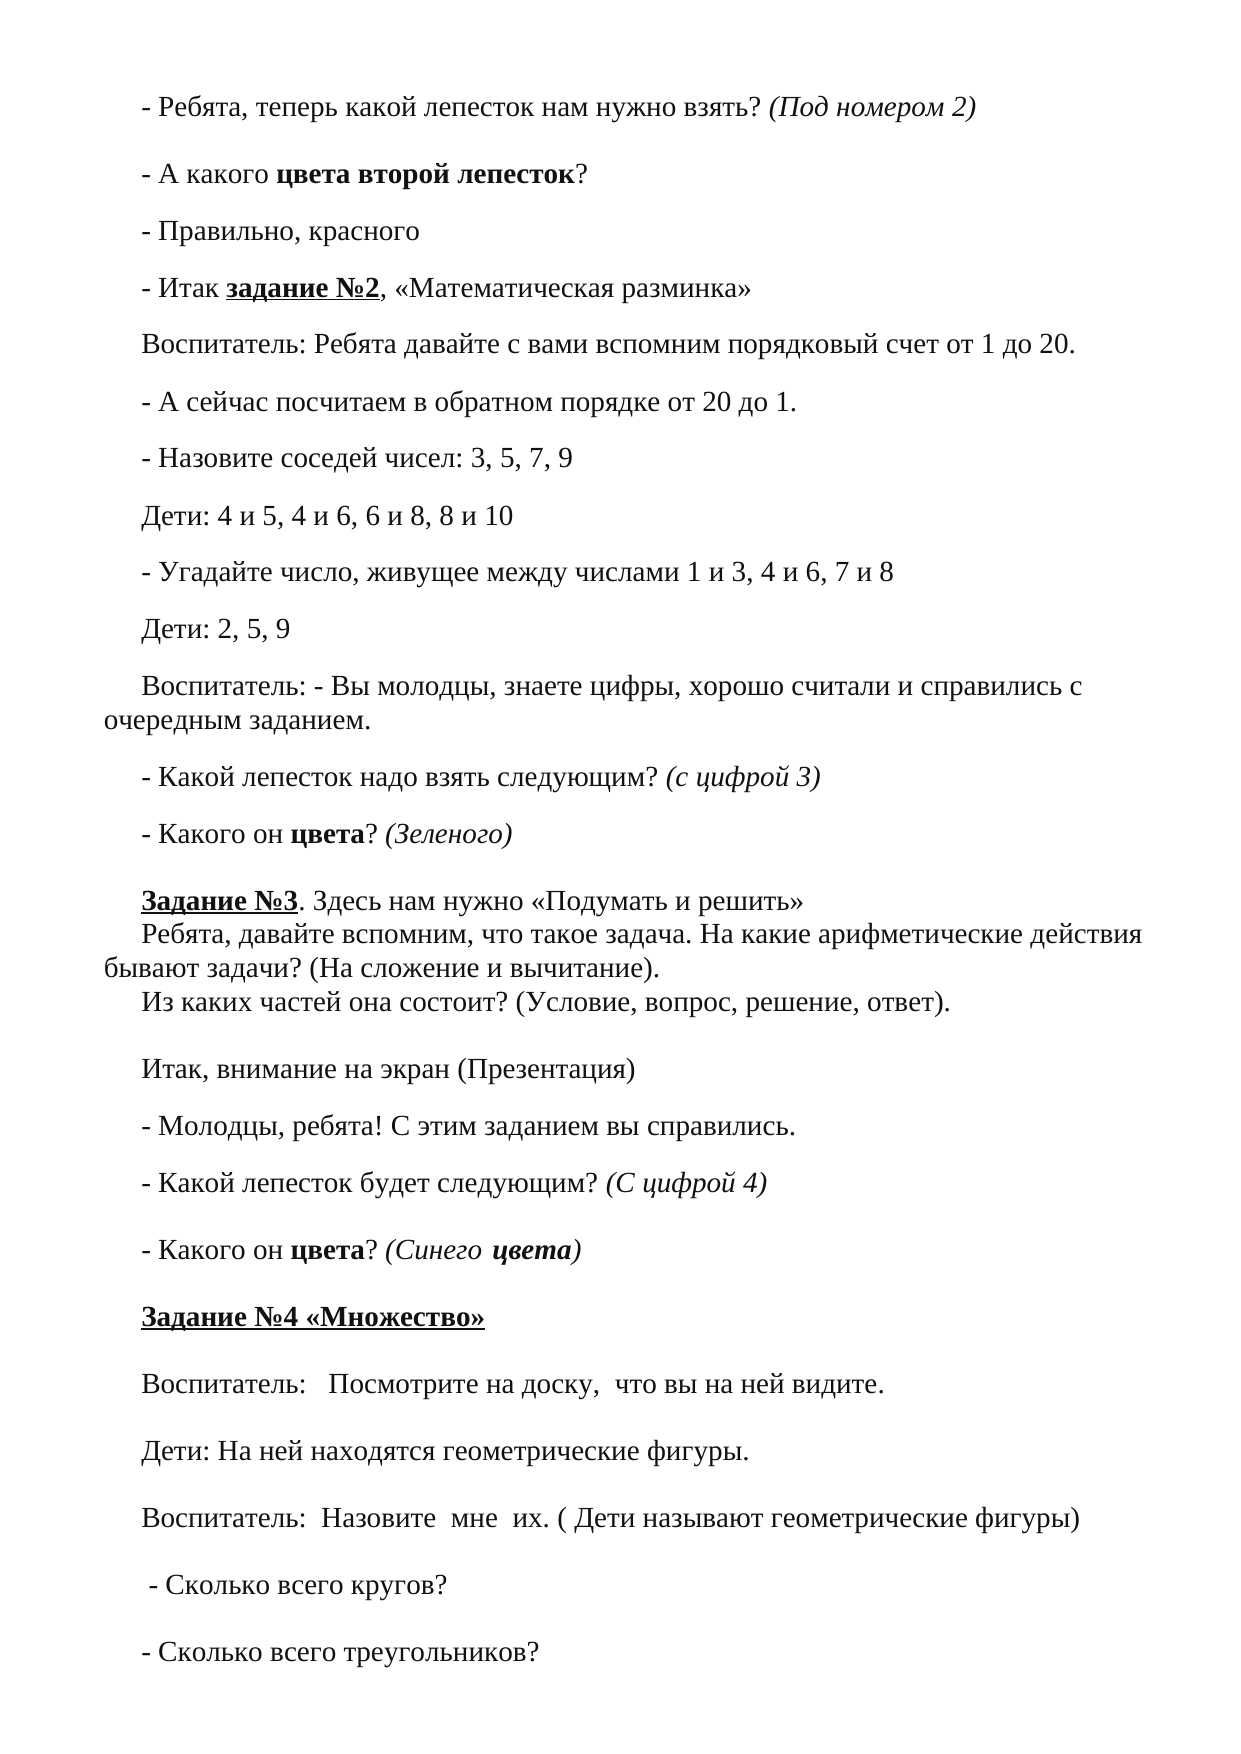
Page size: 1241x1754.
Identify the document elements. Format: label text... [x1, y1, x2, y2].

text - Назовите соседей чисел: 3, 5, 7, 9 [103, 441, 1181, 474]
text Задание №3. Здесь нам нужно «Подумать и решить» [103, 883, 1181, 917]
text - Ребята, теперь какой лепесток нам нужно взять? (Под номером 2) [103, 89, 1181, 122]
text Задание №4 «Множество» [103, 1299, 1181, 1332]
text - Какого он цвета? (Зеленого) [103, 816, 1181, 849]
text Из каких частей она состоит? (Условие, вопрос, решение, ответ). [103, 984, 1181, 1017]
text Дети: 4 и 5, 4 и 6, 6 и 8, 8 и 10 [103, 498, 1181, 531]
text Воспитатель: - Вы молодцы, знаете цифры, хорошо считали и справились с очередным заданием. [103, 668, 1181, 736]
text Дети: На ней находятся геометрические фигуры. [103, 1433, 1181, 1467]
text - Какого он цвета? (Синего цвета) [103, 1232, 1181, 1265]
text - А сейчас посчитаем в обратном порядке от 20 до 1. [103, 384, 1181, 417]
text - Какой лепесток надо взять следующим? (с цифрой 3) [103, 759, 1181, 793]
text Дети: 2, 5, 9 [103, 612, 1181, 645]
text Воспитатель: Посмотрите на доску, что вы на ней видите. [103, 1366, 1181, 1399]
text Воспитатель: Ребята давайте с вами вспомним порядковый счет от 1 до 20. [103, 327, 1181, 360]
text - Правильно, красного [103, 213, 1181, 246]
text Ребята, давайте вспомним, что такое задача. На какие арифметические действия бывают задачи? (На сложение и вычитание). [103, 917, 1181, 984]
text Итак, внимание на экран (Презентация) [103, 1051, 1181, 1084]
text - Какой лепесток будет следующим? (С цифрой 4) [103, 1165, 1181, 1198]
text - Угадайте число, живущее между числами 1 и 3, 4 и 6, 7 и 8 [103, 554, 1181, 588]
text Воспитатель: Назовите мне их. ( Дети называют геометрические фигуры) [103, 1500, 1181, 1534]
text - А какого цвета второй лепесток? [103, 156, 1181, 189]
text - Сколько всего треугольников? [103, 1634, 1181, 1668]
text - Молодцы, ребята! С этим заданием вы справились. [103, 1108, 1181, 1141]
text - Сколько всего кругов? [103, 1567, 1181, 1601]
text - Итак задание №2, «Математическая разминка» [103, 270, 1181, 303]
